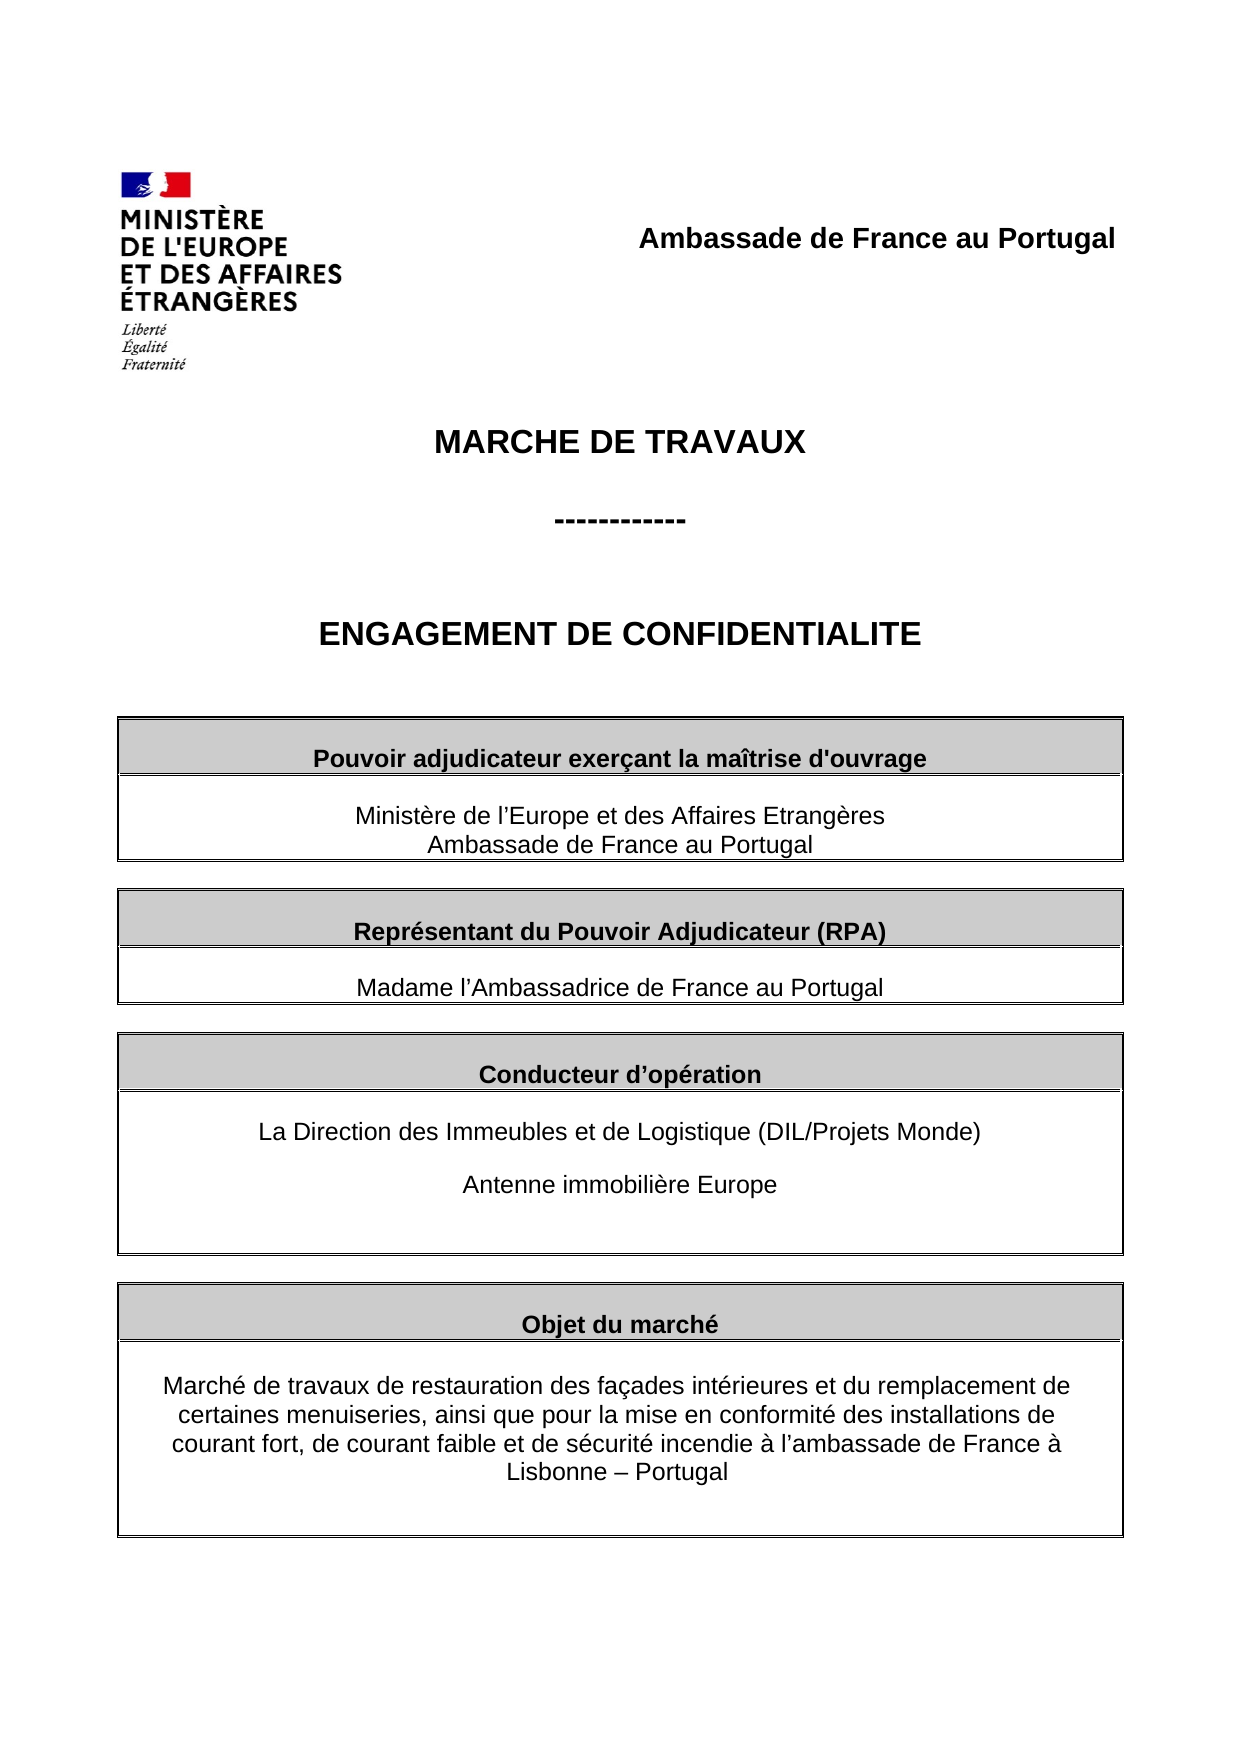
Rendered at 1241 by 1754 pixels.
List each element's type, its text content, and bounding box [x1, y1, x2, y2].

table_header Conducteur d’opération [119, 1035, 1122, 1088]
text MARCHE DE TRAVAUX [118, 422, 1122, 461]
text Ambassade de France au Portugal [366, 219, 1116, 254]
table_cell [118, 1339, 1122, 1535]
text ENGAGEMENT DE CONFIDENTIALITE [118, 614, 1122, 653]
picture [118, 147, 366, 394]
table_header Pouvoir adjudicateur exerçant la maîtrise d'ouvrage [119, 720, 1122, 773]
table_cell La Direction des Immeubles et de Logistique (DIL/Projets Monde) Antenne immobilière Europe [119, 1089, 1122, 1253]
table_cell Ministère de l’Europe et des Affaires Etrangères Ambassade de France au Portugal [118, 773, 1122, 859]
table_header Objet du marché [119, 1285, 1122, 1339]
table_header Représentant du Pouvoir Adjudicateur (RPA) [119, 891, 1122, 945]
text ------------ [118, 499, 1122, 538]
table_cell Madame l’Ambassadrice de France au Portugal [118, 945, 1122, 1002]
